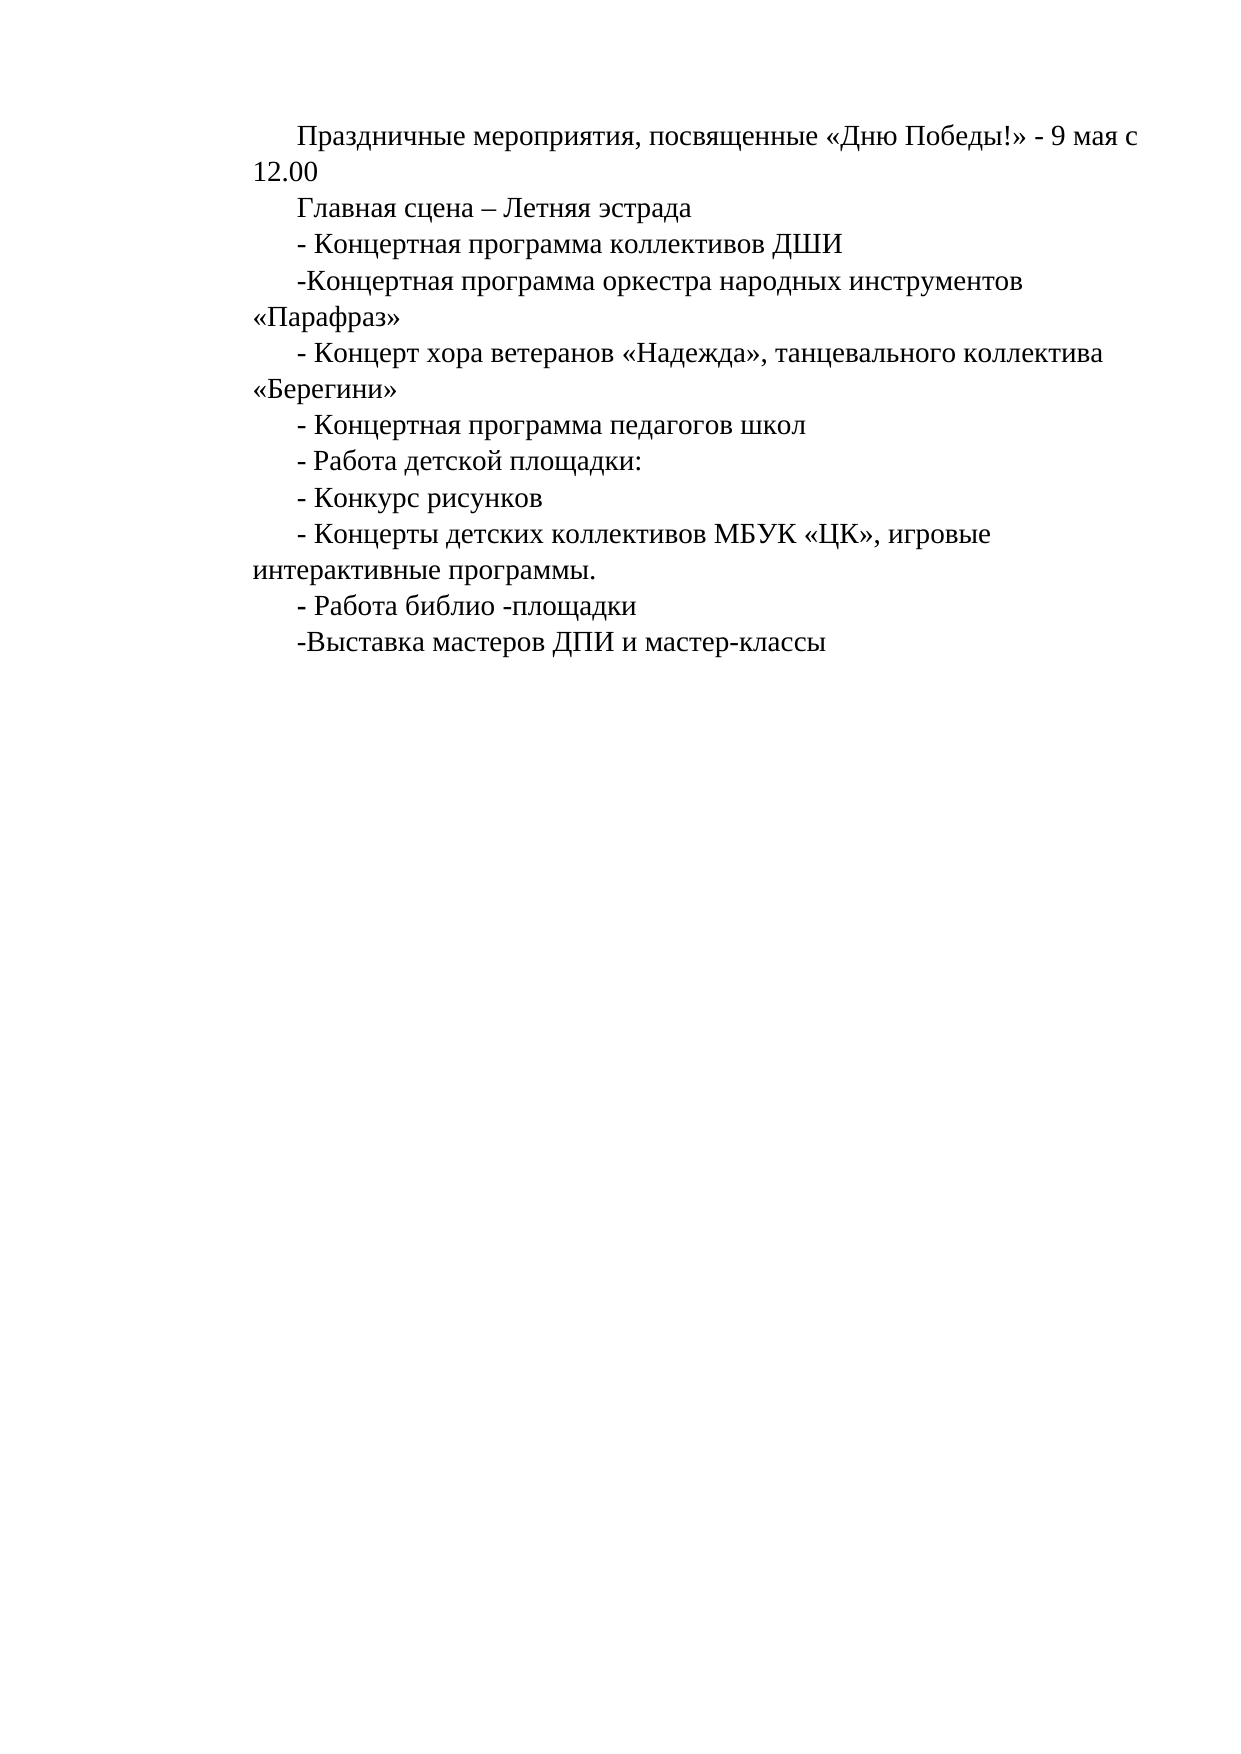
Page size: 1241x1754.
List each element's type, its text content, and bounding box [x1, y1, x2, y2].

list - Работа библио -площадки [252, 588, 1152, 622]
list - Концертная программа педагогов школ [252, 407, 1152, 441]
list - Концертная программа коллективов ДШИ [252, 227, 1152, 260]
list Праздничные мероприятия, посвященные «Дню Победы!» - 9 мая с 12.00 [252, 118, 1152, 188]
list -Выставка мастеров ДПИ и мастер-классы [252, 624, 1152, 658]
list - Концерты детских коллективов МБУК «ЦК», игровые интерактивные программы. [252, 516, 1152, 586]
list - Концерт хора ветеранов «Надежда», танцевального коллектива «Берегини» [252, 335, 1152, 405]
list - Конкурс рисунков [252, 480, 1152, 513]
list Главная сцена – Летняя эстрада [252, 190, 1152, 224]
list - Работа детской площадки: [252, 443, 1152, 477]
list -Концертная программа оркестра народных инструментов «Парафраз» [252, 263, 1152, 332]
